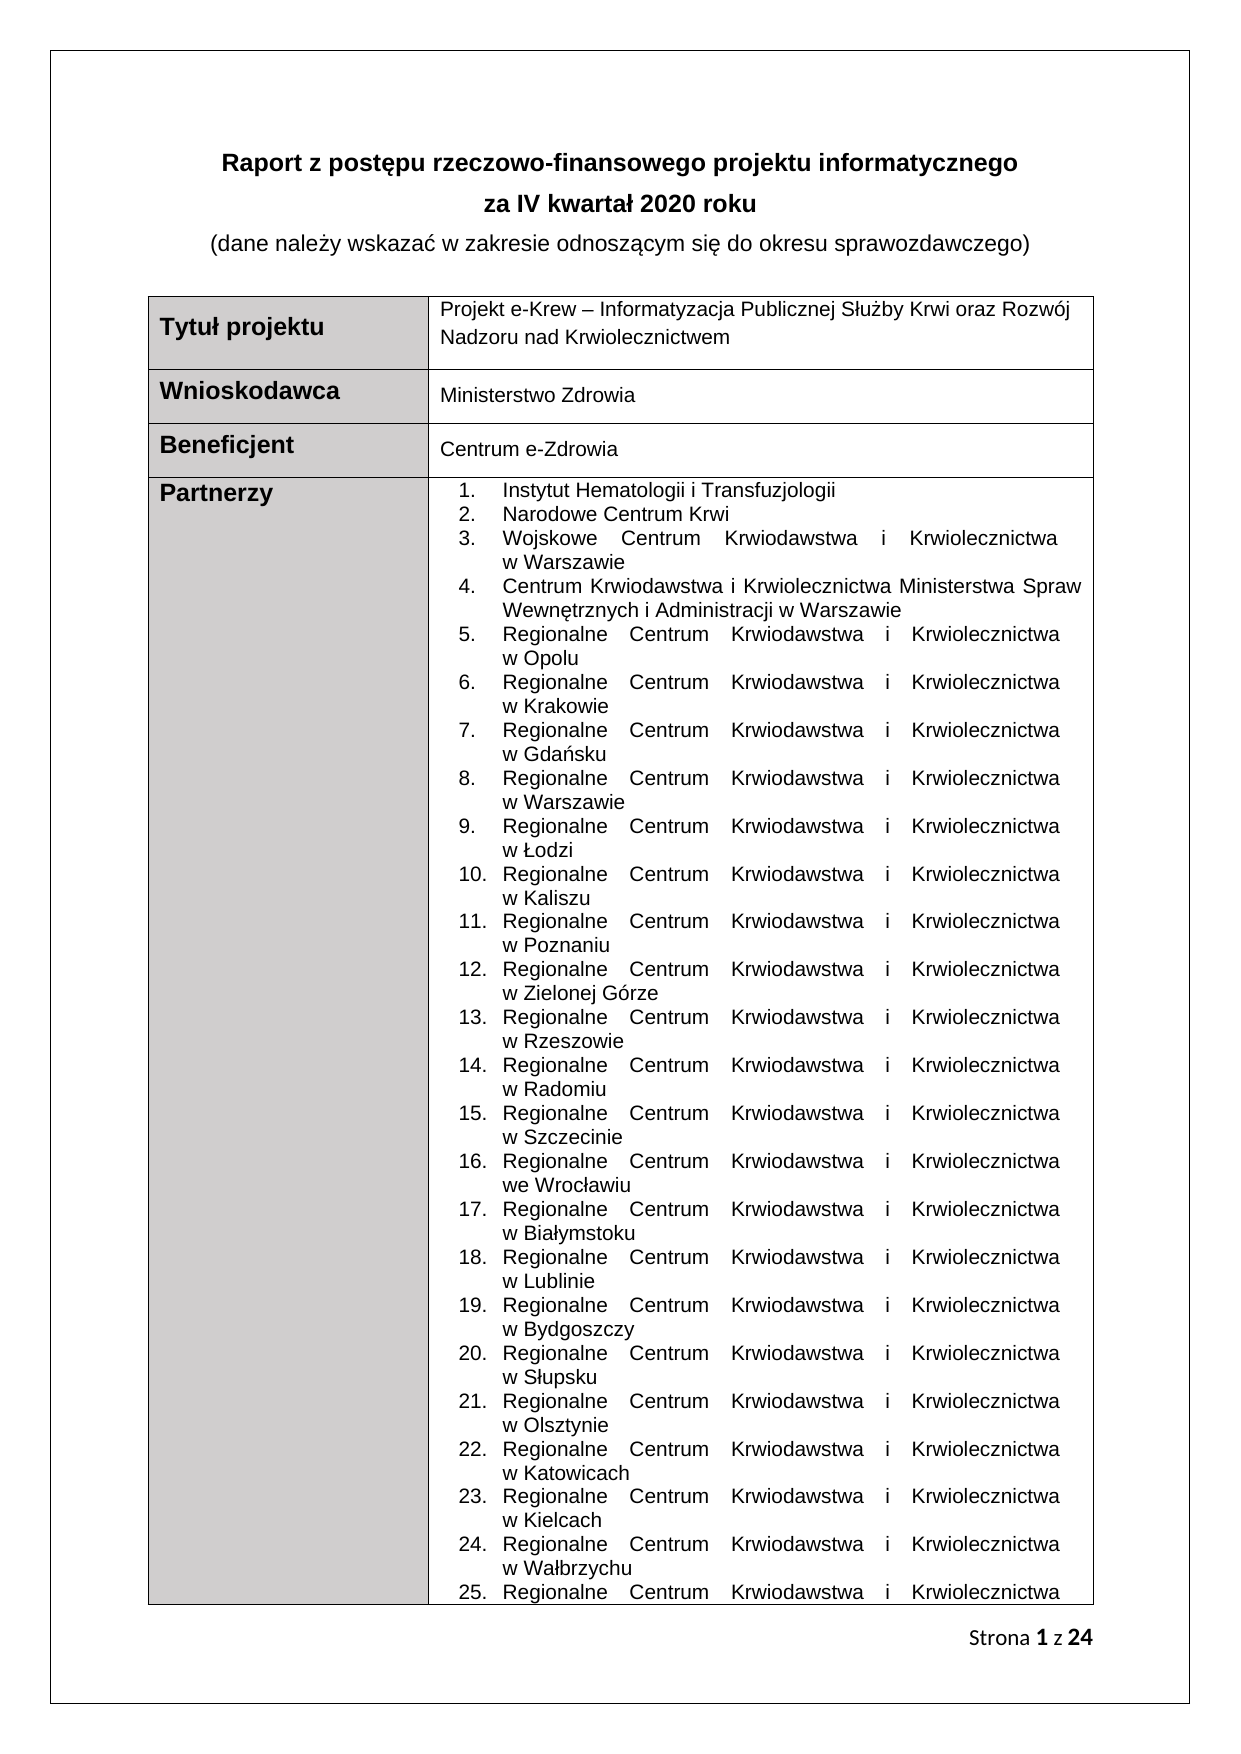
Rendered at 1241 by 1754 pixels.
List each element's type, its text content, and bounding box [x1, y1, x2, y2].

table_cell Partnerzy [149, 478, 428, 1604]
table_cell Ministerstwo Zdrowia [429, 370, 1093, 423]
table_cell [429, 478, 1093, 1604]
table_cell Wnioskodawca [149, 370, 428, 423]
table_cell Beneficjent [149, 424, 428, 477]
subtitle Raport z postępu rzeczowo-finansowego projektu informatycznego [148, 147, 1093, 176]
table_header Projekt e-Krew – Informatyzacja Publicznej Służby Krwi oraz Rozwój Nadzoru nad Krwiolecznictwem [429, 297, 1093, 369]
text (dane należy wskazać w zakresie odnoszącym się do okresu sprawozdawczego) [148, 230, 1093, 256]
table_header Tytuł projektu [149, 297, 428, 369]
table_cell Centrum e-Zdrowia [429, 424, 1093, 477]
subtitle za IV kwartał 2020 roku [148, 189, 1093, 217]
